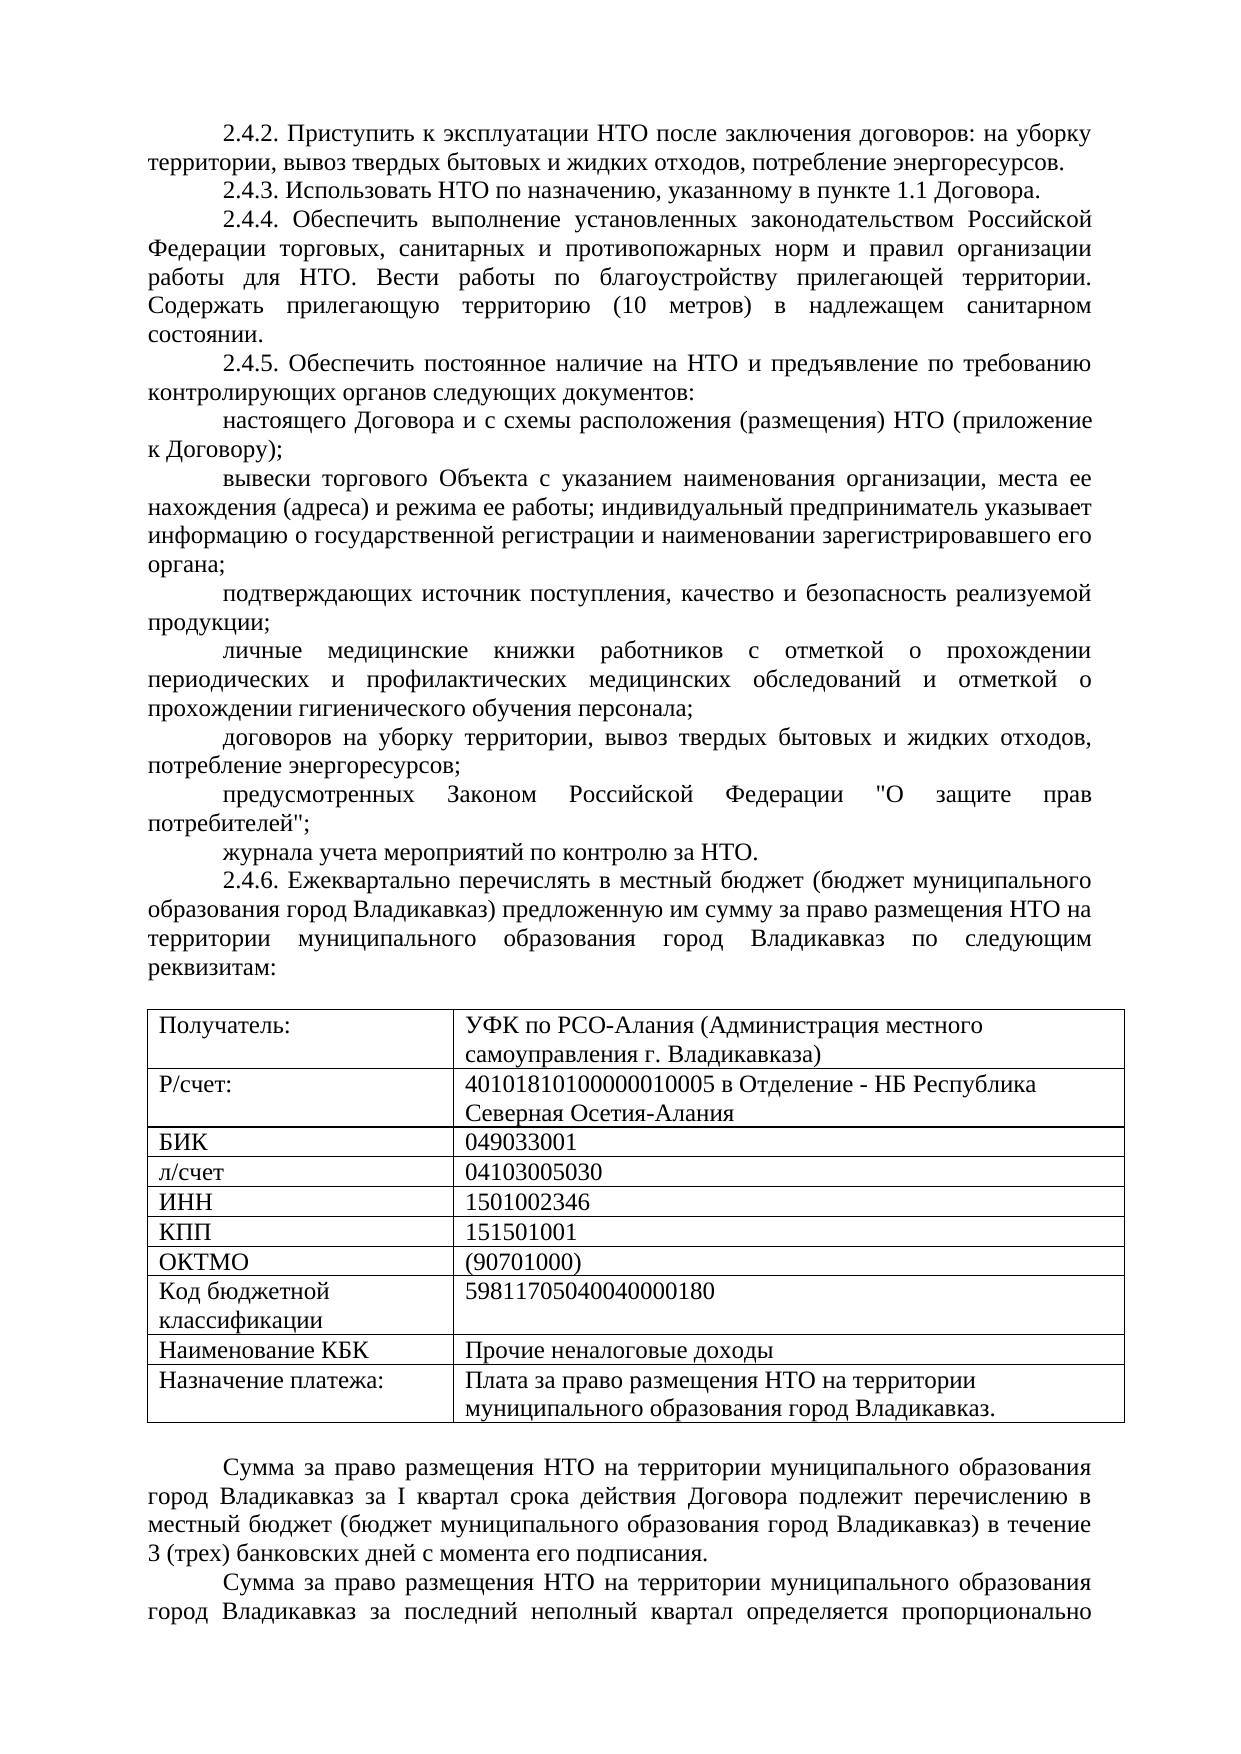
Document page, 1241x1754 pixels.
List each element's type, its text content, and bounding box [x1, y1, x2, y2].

table_cell Плата за право размещения НТО на территории муниципального образования город Владикавказ. [454, 1365, 1124, 1422]
table_cell 151501001 [454, 1217, 1124, 1246]
table_cell Наименование КБК [148, 1335, 453, 1364]
table_cell 04103005030 [454, 1157, 1124, 1186]
text журнала учета мероприятий по контролю за НТО. [148, 837, 1092, 866]
table_cell 1501002346 [454, 1187, 1124, 1216]
table_cell БИК [148, 1128, 453, 1156]
table_cell л/счет [148, 1157, 453, 1186]
text Сумма за право размещения НТО на территории муниципального образования город Владикавказ за I квартал срока действия Договора подлежит перечислению в местный бюджет (бюджет муниципального образования город Владикавказ) в течение 3 (трех) банковских дней с момента его подписания. [148, 1452, 1092, 1567]
table_cell 59811705040040000180 [454, 1276, 1124, 1334]
table_cell ОКТМО [148, 1247, 453, 1275]
table_cell ИНН [148, 1187, 453, 1216]
table_cell Прочие неналоговые доходы [454, 1335, 1124, 1364]
text предусмотренных Законом Российской Федерации "О защите прав потребителей"; [148, 779, 1092, 837]
table_header УФК по РСО-Алания (Администрация местного самоуправления г. Владикавказа) [454, 1010, 1124, 1068]
table_cell 049033001 [454, 1128, 1124, 1156]
table_header Получатель: [148, 1010, 453, 1068]
text настоящего Договора и с схемы расположения (размещения) НТО (приложение к Договору); [148, 406, 1092, 463]
text 2.4.2. Приступить к эксплуатации НТО после заключения договоров: на уборку территории, вывоз твердых бытовых и жидких отходов, потребление энергоресурсов. [148, 118, 1092, 176]
table_cell (90701000) [454, 1247, 1124, 1275]
table_cell Р/счет: [148, 1069, 453, 1126]
text подтверждающих источник поступления, качество и безопасность реализуемой продукции; [148, 578, 1092, 636]
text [148, 1567, 1092, 1624]
text вывески торгового Объекта с указанием наименования организации, места ее нахождения (адреса) и режима ее работы; индивидуальный предприниматель указывает информацию о государственной регистрации и наименовании зарегистрировавшего его органа; [148, 463, 1092, 578]
table_cell Назначение платежа: [148, 1365, 453, 1422]
text 2.4.3. Использовать НТО по назначению, указанному в пункте 1.1 Договора. [148, 176, 1092, 204]
table_cell Код бюджетной классификации [148, 1276, 453, 1334]
table_cell 40101810100000010005 в Отделение - НБ Республика Северная Осетия-Алания [454, 1069, 1124, 1126]
text 2.4.5. Обеспечить постоянное наличие на НТО и предъявление по требованию контролирующих органов следующих документов: [148, 348, 1092, 406]
text 2.4.6. Ежеквартально перечислять в местный бюджет (бюджет муниципального образования город Владикавказ) предложенную им сумму за право размещения НТО на территории муниципального образования город Владикавказ по следующим реквизитам: [148, 866, 1092, 981]
text 2.4.4. Обеспечить выполнение установленных законодательством Российской Федерации торговых, санитарных и противопожарных норм и правил организации работы для НТО. Вести работы по благоустройству прилегающей территории. Содержать прилегающую территорию (10 метров) в надлежащем санитарном состоянии. [148, 204, 1092, 348]
table_cell КПП [148, 1217, 453, 1246]
text личные медицинские книжки работников с отметкой о прохождении периодических и профилактических медицинских обследований и отметкой о прохождении гигиенического обучения персонала; [148, 636, 1092, 722]
text договоров на уборку территории, вывоз твердых бытовых и жидких отходов, потребление энергоресурсов; [148, 722, 1092, 779]
